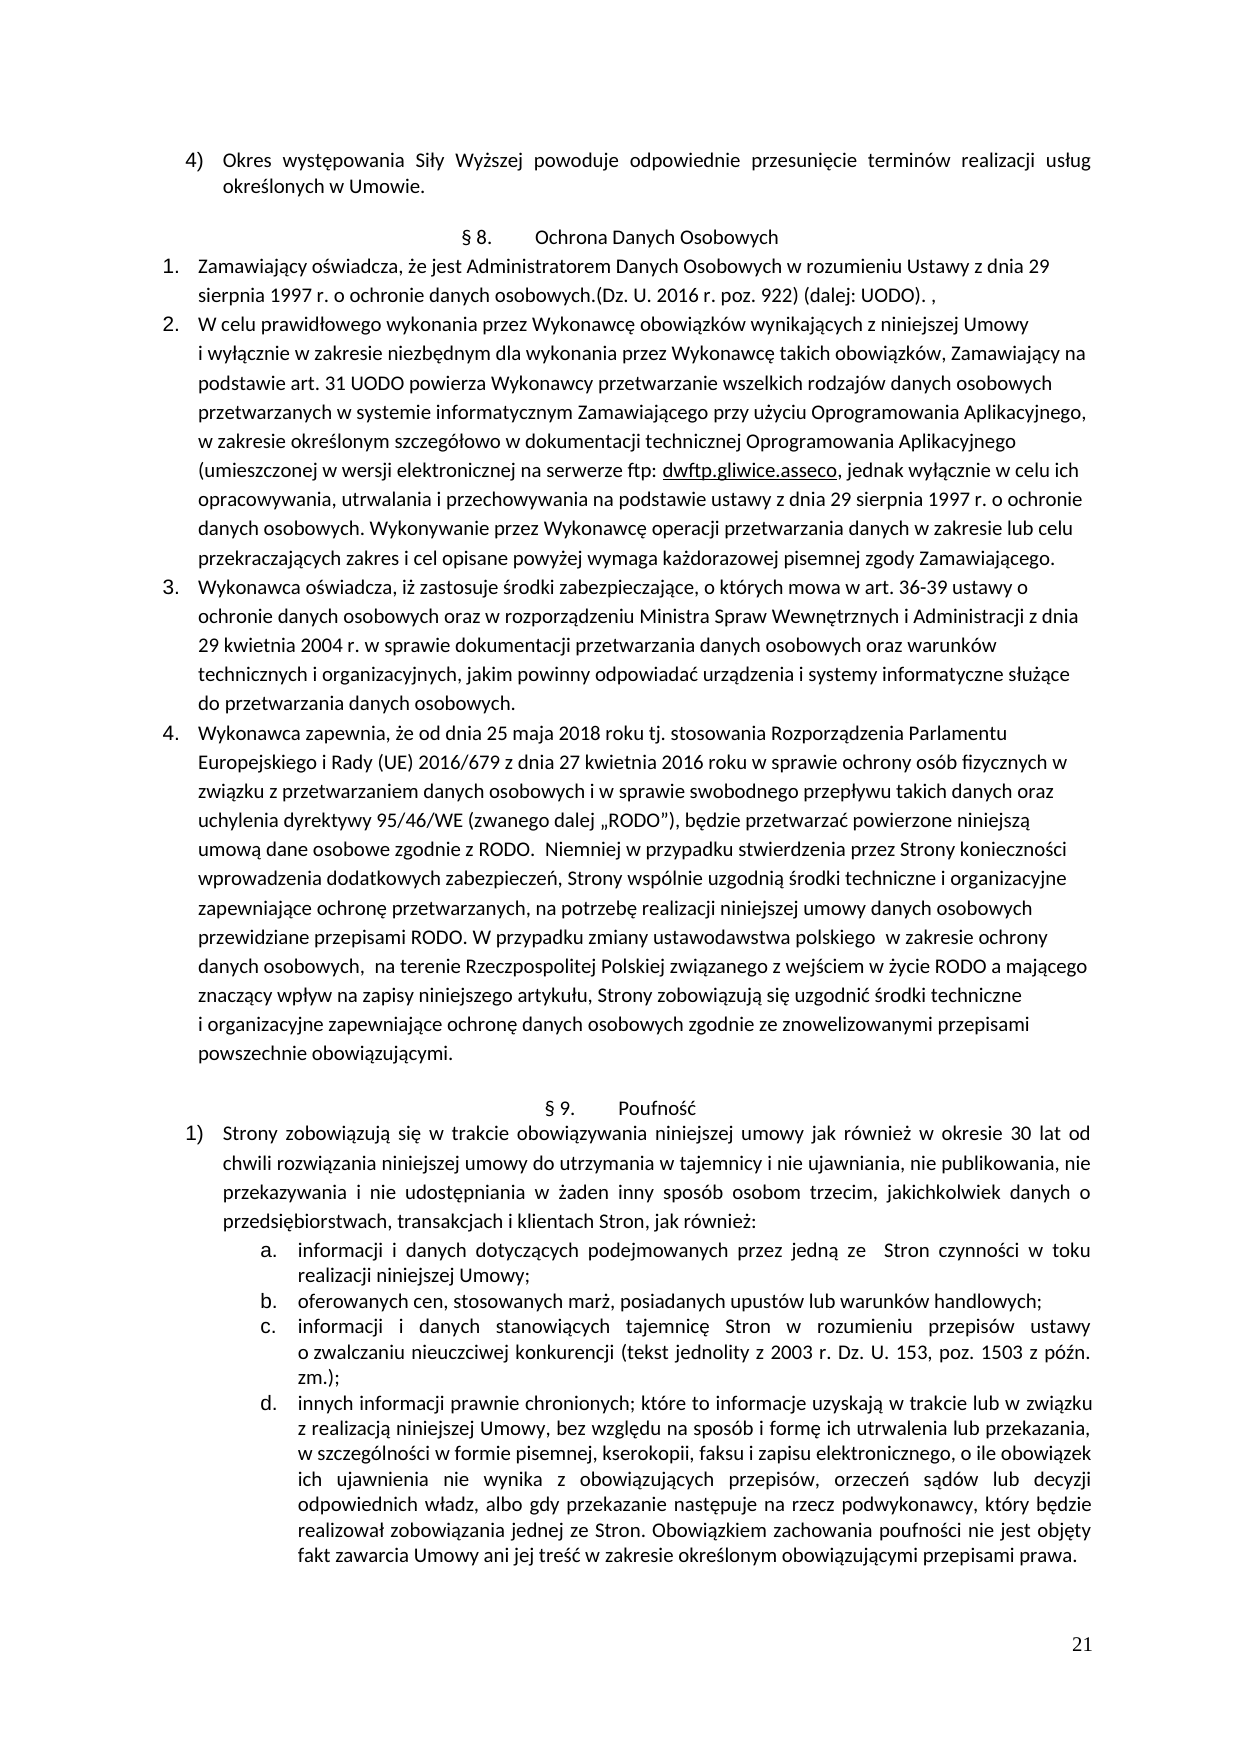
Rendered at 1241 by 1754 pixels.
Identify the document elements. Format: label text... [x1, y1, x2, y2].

list Wykonawca zapewnia, że od dnia 25 maja 2018 roku tj. stosowania Rozporządzenia Parlamentu Europejskiego i Rady (UE) 2016/679 z dnia 27 kwietnia 2016 roku w sprawie ochrony osób fizycznych w związku z przetwarzaniem danych osobowych i w sprawie swobodnego przepływu takich danych oraz uchylenia dyrektywy 95/46/WE (zwanego dalej „RODO”), będzie przetwarzać powierzone niniejszą umową dane osobowe zgodnie z RODO. Niemniej w przypadku stwierdzenia przez Strony konieczności wprowadzenia dodatkowych zabezpieczeń, Strony wspólnie uzgodnią środki techniczne i organizacyjne zapewniające ochronę przetwarzanych, na potrzebę realizacji niniejszej umowy danych osobowych przewidziane przepisami RODO. W przypadku zmiany ustawodawstwa polskiego w zakresie ochrony danych osobowych, na terenie Rzeczpospolitej Polskiej związanego z wejściem w życie RODO a mającego znaczący wpływ na zapisy niniejszego artykułu, Strony zobowiązują się uzgodnić środki techniczne i organizacyjne zapewniające ochronę danych osobowych zgodnie ze znowelizowanymi przepisami powszechnie obowiązującymi. [162, 720, 1093, 1066]
list Strony zobowiązują się w trakcie obowiązywania niniejszej umowy jak również w okresie 30 lat od chwili rozwiązania niniejszej umowy do utrzymania w tajemnicy i nie ujawniania, nie publikowania, nie przekazywania i nie udostępniania w żaden inny sposób osobom trzecim, jakichkolwiek danych o przedsiębiorstwach, transakcjach i klientach Stron, jak również: [185, 1121, 1093, 1233]
list W celu prawidłowego wykonania przez Wykonawcę obowiązków wynikających z niniejszej Umowy i wyłącznie w zakresie niezbędnym dla wykonania przez Wykonawcę takich obowiązków, Zamawiający na podstawie art. 31 UODO powierza Wykonawcy przetwarzanie wszelkich rodzajów danych osobowych przetwarzanych w systemie informatycznym Zamawiającego przy użyciu Oprogramowania Aplikacyjnego, w zakresie określonym szczegółowo w dokumentacji technicznej Oprogramowania Aplikacyjnego (umieszczonej w wersji elektronicznej na serwerze ftp: dwftp.gliwice.asseco, jednak wyłącznie w celu ich opracowywania, utrwalania i przechowywania na podstawie ustawy z dnia 29 sierpnia 1997 r. o ochronie danych osobowych. Wykonywanie przez Wykonawcę operacji przetwarzania danych w zakresie lub celu przekraczających zakres i cel opisane powyżej wymaga każdorazowej pisemnej zgody Zamawiającego. [162, 311, 1093, 570]
list oferowanych cen, stosowanych marż, posiadanych upustów lub warunków handlowych; [260, 1288, 1093, 1313]
list innych informacji prawnie chronionych; które to informacje uzyskają w trakcie lub w związku z realizacją niniejszej Umowy, bez względu na sposób i formę ich utrwalenia lub przekazania, w szczególności w formie pisemnej, kserokopii, faksu i zapisu elektronicznego, o ile obowiązek ich ujawnienia nie wynika z obowiązujących przepisów, orzeczeń sądów lub decyzji odpowiednich władz, albo gdy przekazanie następuje na rzecz podwykonawcy, który będzie realizował zobowiązania jednej ze Stron. Obowiązkiem zachowania poufności nie jest objęty fakt zawarcia Umowy ani jej treść w zakresie określonym obowiązującymi przepisami prawa. [260, 1390, 1093, 1568]
list Okres występowania Siły Wyższej powoduje odpowiednie przesunięcie terminów realizacji usług określonych w Umowie. [185, 148, 1093, 198]
text § 8. Ochrona Danych Osobowych [148, 224, 1093, 249]
list Wykonawca oświadcza, iż zastosuje środki zabezpieczające, o których mowa w art. 36-39 ustawy o ochronie danych osobowych oraz w rozporządzeniu Ministra Spraw Wewnętrznych i Administracji z dnia 29 kwietnia 2004 r. w sprawie dokumentacji przetwarzania danych osobowych oraz warunków technicznych i organizacyjnych, jakim powinny odpowiadać urządzenia i systemy informatyczne służące do przetwarzania danych osobowych. [162, 574, 1093, 716]
text § 9. Poufność [148, 1095, 1093, 1121]
list Zamawiający oświadcza, że jest Administratorem Danych Osobowych w rozumieniu Ustawy z dnia 29 sierpnia 1997 r. o ochronie danych osobowych.(Dz. U. 2016 r. poz. 922) (dalej: UODO). , [162, 253, 1093, 308]
list informacji i danych stanowiących tajemnicę Stron w rozumieniu przepisów ustawy o zwalczaniu nieuczciwej konkurencji (tekst jednolity z 2003 r. Dz. U. 153, poz. 1503 z późn. zm.); [260, 1313, 1093, 1390]
list informacji i danych dotyczących podejmowanych przez jedną ze Stron czynności w toku realizacji niniejszej Umowy; [260, 1237, 1093, 1288]
